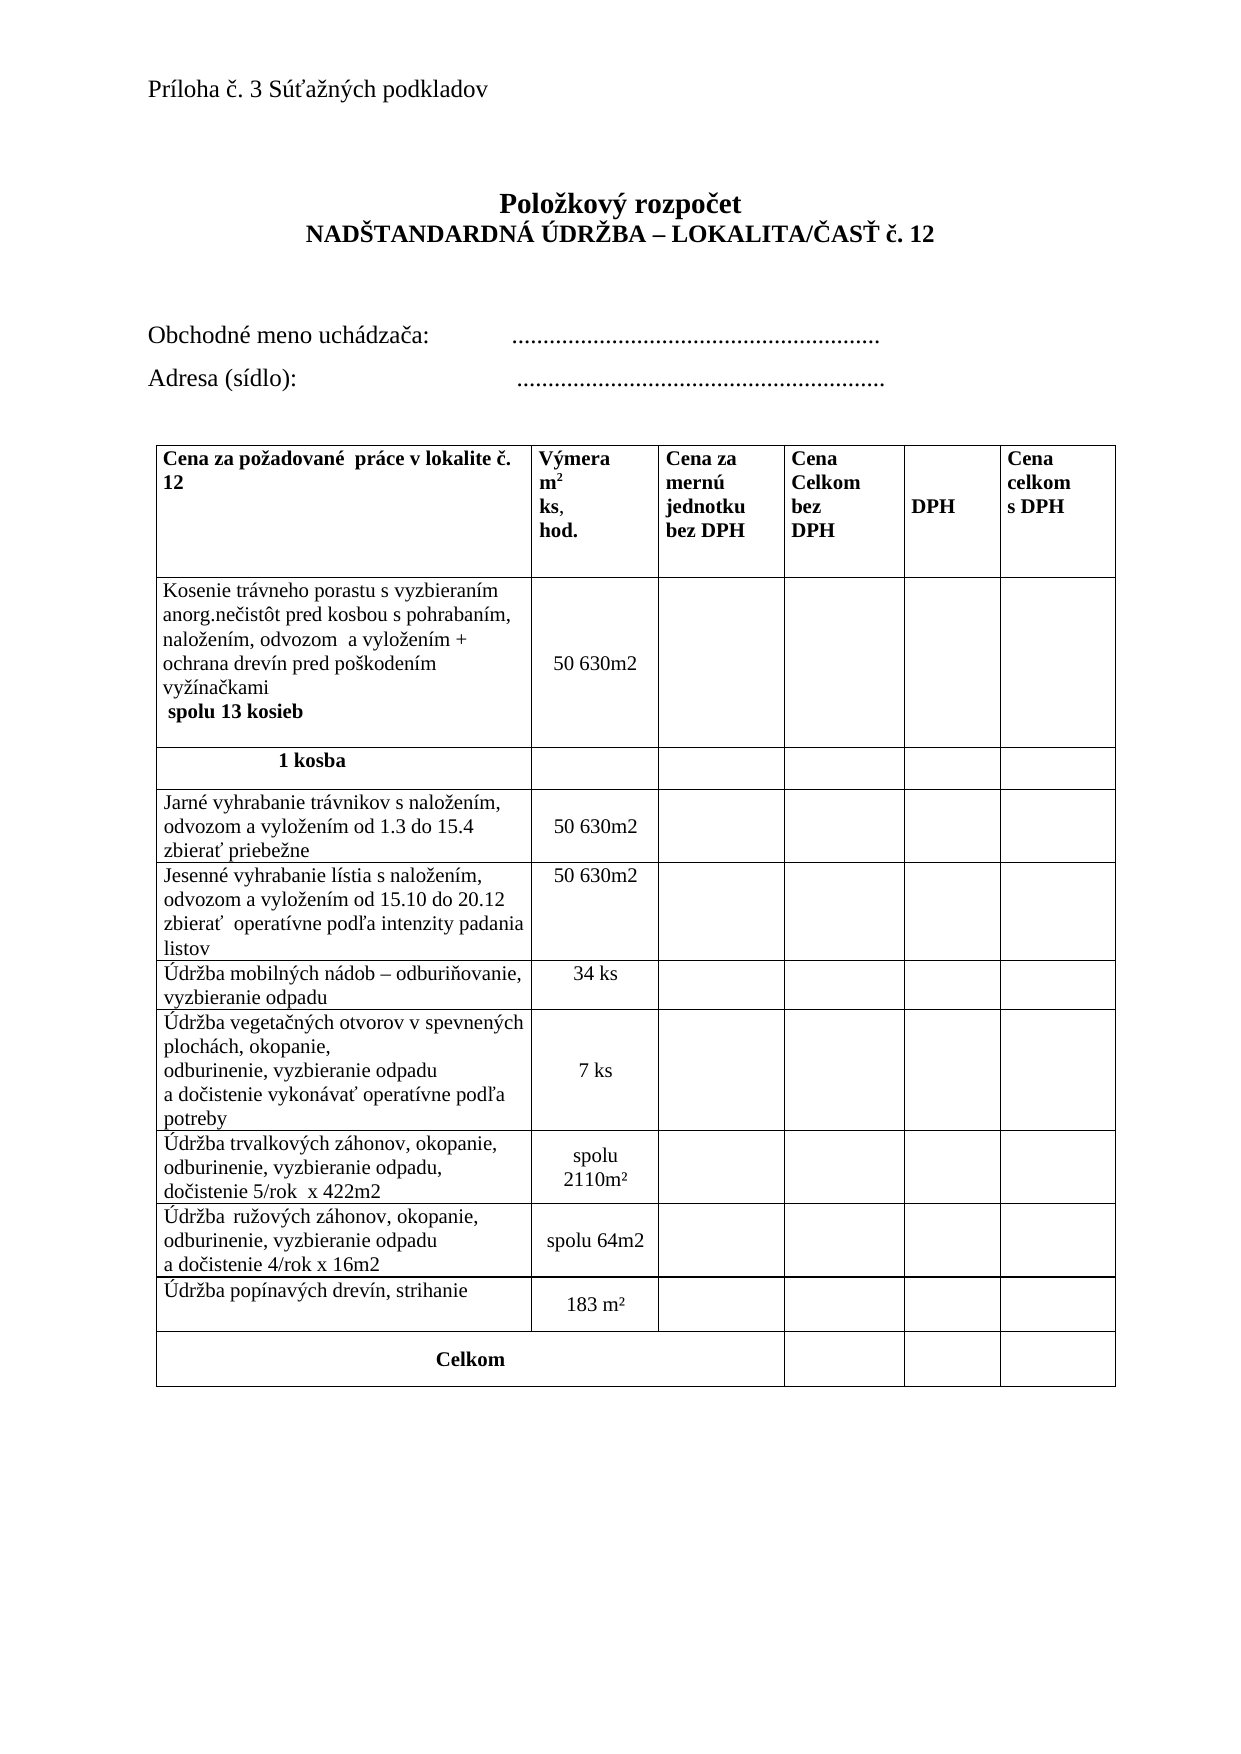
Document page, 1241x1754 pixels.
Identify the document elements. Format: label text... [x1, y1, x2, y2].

table_cell Celkom [157, 1332, 784, 1386]
table_cell [1001, 1131, 1115, 1203]
table_cell [659, 1278, 784, 1331]
text Adresa (sídlo): ........................................................... [148, 363, 1093, 392]
table_cell Jesenné vyhrabanie lístia s naložením, odvozom a vyložením od 15.10 do 20.12 zbierať operatívne podľa intenzity padania listov [157, 863, 531, 959]
table_cell [905, 578, 1000, 747]
table_cell 50 630m2 [532, 578, 658, 747]
table_cell [659, 863, 784, 959]
table_cell [532, 748, 658, 789]
table_cell Údržba mobilných nádob – odburiňovanie, vyzbieranie odpadu [157, 961, 531, 1009]
table_header Cena Celkom bez DPH [785, 446, 904, 577]
table_cell [1001, 961, 1115, 1009]
table_cell [1001, 578, 1115, 747]
table_cell [785, 961, 904, 1009]
table_cell [659, 578, 784, 747]
text Položkový rozpočet [148, 186, 1093, 219]
table_cell [785, 1278, 904, 1331]
table_cell [1001, 1278, 1115, 1331]
text Obchodné meno uchádzača: ........................................................... [148, 320, 1093, 349]
table_cell [905, 1278, 1000, 1331]
table_cell 7 ks [532, 1010, 658, 1130]
table_cell 183 m² [532, 1278, 658, 1331]
table_cell Údržba ružových záhonov, okopanie, odburinenie, vyzbieranie odpadu a dočistenie 4/rok x 16m2 [157, 1204, 531, 1276]
table_header Cena celkom s DPH [1001, 446, 1115, 577]
table_cell [659, 961, 784, 1009]
table_cell [785, 1332, 904, 1386]
table_cell Údržba trvalkových záhonov, okopanie, odburinenie, vyzbieranie odpadu, dočistenie 5/rok x 422m2 [157, 1131, 531, 1203]
table_cell [785, 1204, 904, 1276]
table_cell [905, 1010, 1000, 1130]
table_cell [785, 748, 904, 789]
table_cell [659, 1010, 784, 1130]
table_cell [785, 578, 904, 747]
table_cell [785, 1010, 904, 1130]
table_cell [659, 748, 784, 789]
text NADŠTANDARDNÁ ÚDRŽBA – LOKALITA/ČASŤ č. 12 [148, 219, 1093, 248]
table_cell [905, 748, 1000, 789]
table_cell [659, 1204, 784, 1276]
table_cell [905, 961, 1000, 1009]
table_cell [785, 863, 904, 959]
table_cell Údržba popínavých drevín, strihanie [157, 1278, 531, 1331]
table_cell [905, 790, 1000, 862]
table_header Cena za požadované práce v lokalite č. 12 [157, 446, 531, 577]
table_cell 50 630m2 [532, 790, 658, 862]
table_cell [1001, 1332, 1115, 1386]
table_cell [785, 1131, 904, 1203]
table_cell [905, 1332, 1000, 1386]
table_cell [1001, 1204, 1115, 1276]
table_cell spolu 2110m² [532, 1131, 658, 1203]
table_cell [785, 790, 904, 862]
table_cell Údržba vegetačných otvorov v spevnených plochách, okopanie, odburinenie, vyzbieranie odpadu a dočistenie vykonávať operatívne podľa potreby [157, 1010, 531, 1130]
table_cell [905, 1204, 1000, 1276]
table_cell [1001, 863, 1115, 959]
table_cell [659, 1131, 784, 1203]
table_cell spolu 64m2 [532, 1204, 658, 1276]
table_header DPH [905, 446, 1000, 577]
table_cell [1001, 1010, 1115, 1130]
table_cell Jarné vyhrabanie trávnikov s naložením, odvozom a vyložením od 1.3 do 15.4 zbierať priebežne [157, 790, 531, 862]
table_cell [659, 790, 784, 862]
table_cell 34 ks [532, 961, 658, 1009]
table_header Cena za mernú jednotku bez DPH [659, 446, 784, 577]
table_cell [905, 1131, 1000, 1203]
table_cell [1001, 790, 1115, 862]
table_header Výmera m2 ks, hod. [532, 446, 658, 577]
table_cell [1001, 748, 1115, 789]
table_cell [905, 863, 1000, 959]
table_cell 50 630m2 [532, 863, 658, 959]
table_cell 1 kosba [157, 748, 531, 789]
table_cell Kosenie trávneho porastu s vyzbieraním anorg.nečistôt pred kosbou s pohrabaním, naložením, odvozom a vyložením + ochrana drevín pred poškodením vyžínačkami spolu 13 kosieb [157, 578, 531, 747]
